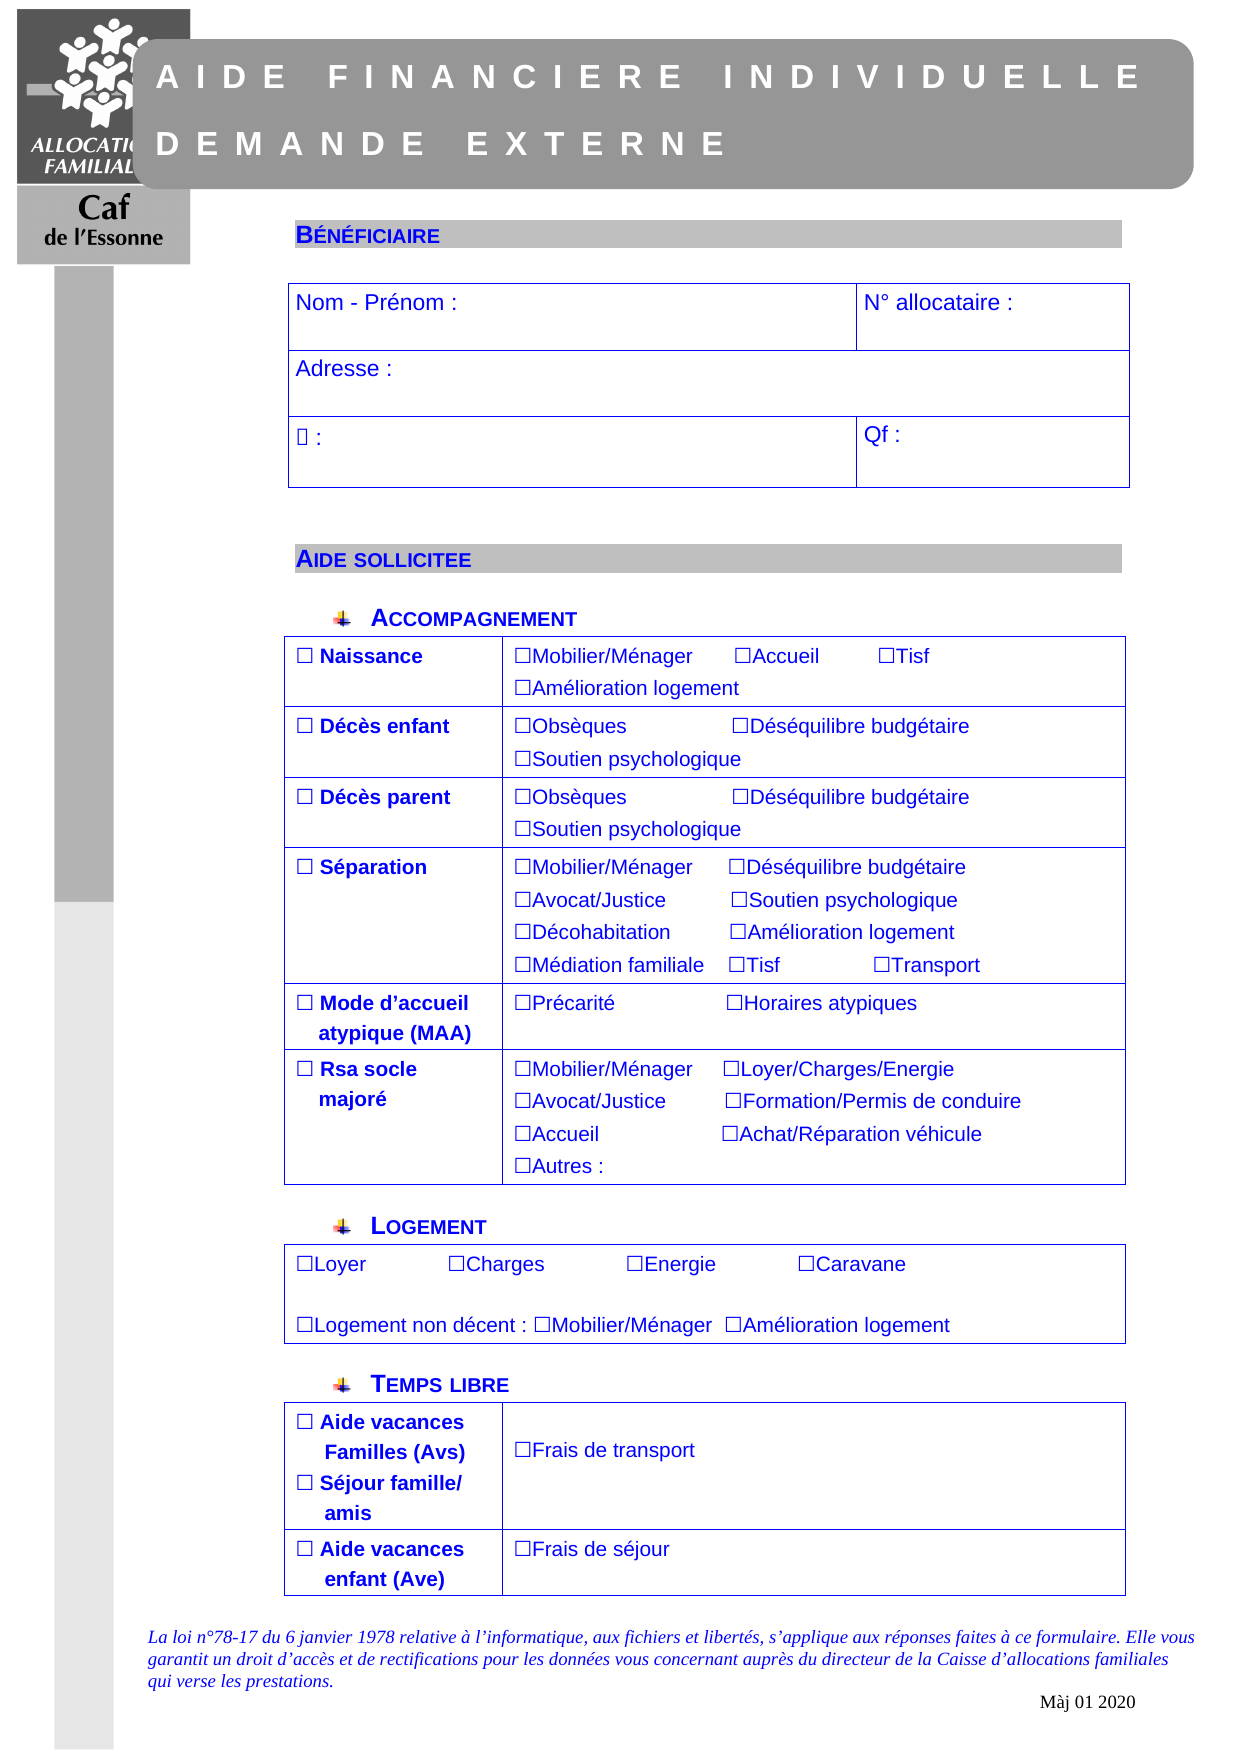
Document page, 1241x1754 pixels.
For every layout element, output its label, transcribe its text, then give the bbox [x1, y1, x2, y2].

list Logement [333, 1211, 1122, 1240]
table_header Aide vacances Familles (Avs) Séjour famille/ amis [285, 1403, 502, 1529]
list Accompagnement [333, 603, 1122, 632]
table_cell Mobilier/Ménager Déséquilibre budgétaire Avocat/Justice Soutien psychologique Décohabitation Amélioration logement Médiation familiale Tisf Transport [503, 848, 1125, 983]
table_cell Décès parent [285, 778, 502, 847]
table_header Loyer Charges Energie Caravane Logement non décent : Mobilier/Ménager Amélioration logement [285, 1245, 1125, 1342]
picture [333, 609, 351, 627]
table_cell Rsa socle majoré [285, 1050, 502, 1184]
table_header Frais de transport [503, 1403, 1125, 1529]
table_cell  : [289, 417, 856, 487]
table_cell Mode d’accueil atypique (MAA) [285, 984, 502, 1048]
table_cell Obsèques Déséquilibre budgétaire Soutien psychologique [503, 707, 1125, 777]
table_cell Qf : [857, 417, 1129, 487]
picture [333, 1376, 351, 1393]
table_cell Obsèques Déséquilibre budgétaire Soutien psychologique [503, 778, 1125, 847]
table_header N° allocataire : [857, 284, 1129, 349]
list Temps libre [333, 1369, 1122, 1398]
table_cell Décès enfant [285, 707, 502, 777]
table_header Nom - Prénom : [289, 284, 856, 349]
table_cell Mobilier/Ménager Loyer/Charges/Energie Avocat/Justice Formation/Permis de conduire Accueil Achat/Réparation véhicule Autres : [503, 1050, 1125, 1184]
table_cell Séparation [285, 848, 502, 983]
table_header Mobilier/Ménager Accueil Tisf Amélioration logement [503, 637, 1125, 706]
subtitle Aide sollicitee [295, 544, 1122, 573]
table_cell Frais de séjour [503, 1530, 1125, 1595]
table_cell Aide vacances enfant (Ave) [285, 1530, 502, 1595]
table_cell Adresse : [289, 351, 1129, 416]
table_cell Précarité Horaires atypiques [503, 984, 1125, 1048]
subtitle Bénéficiaire [295, 220, 1122, 248]
table_header Naissance [285, 637, 502, 706]
picture [333, 1217, 351, 1235]
picture [15, 7, 192, 266]
